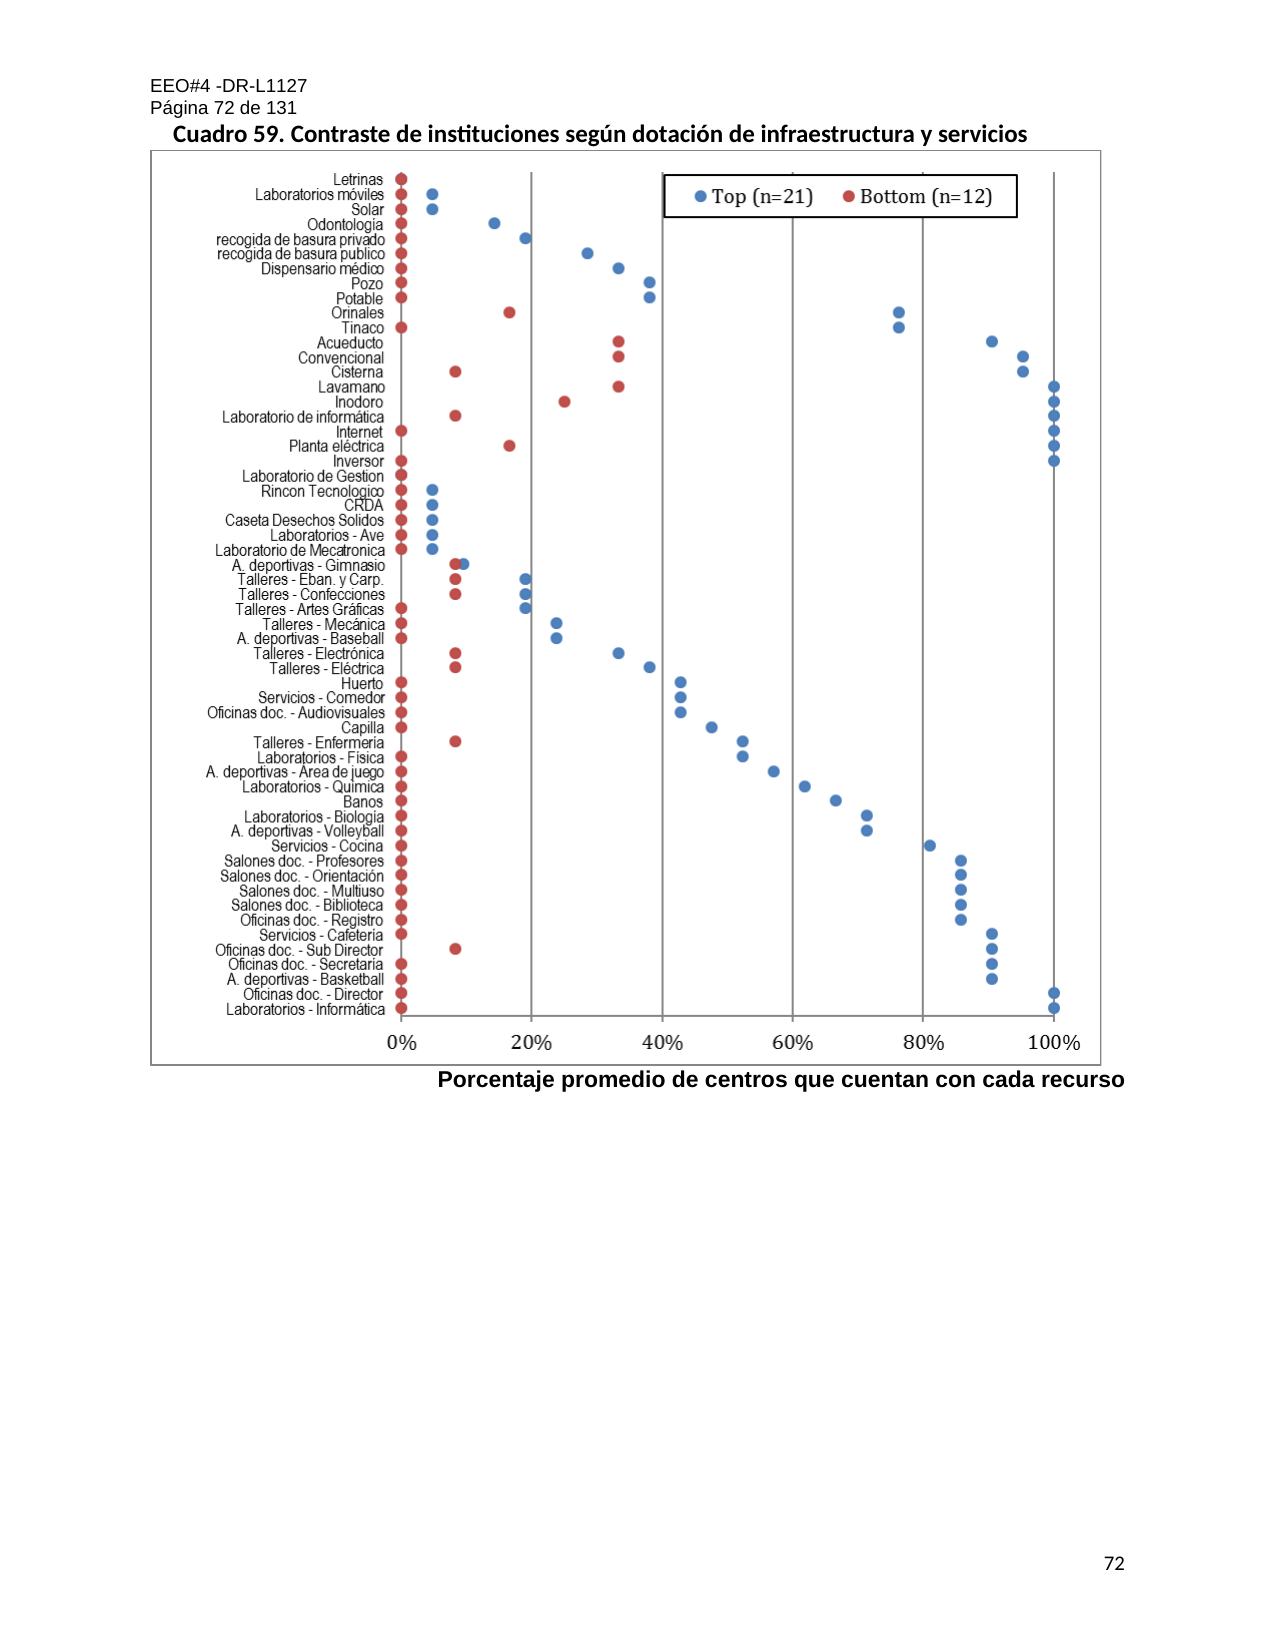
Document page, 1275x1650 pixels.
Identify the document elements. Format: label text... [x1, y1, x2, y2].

picture [150, 150, 1102, 1066]
text Porcentaje promedio de centros que cuentan con cada recurso [150, 1066, 1125, 1092]
